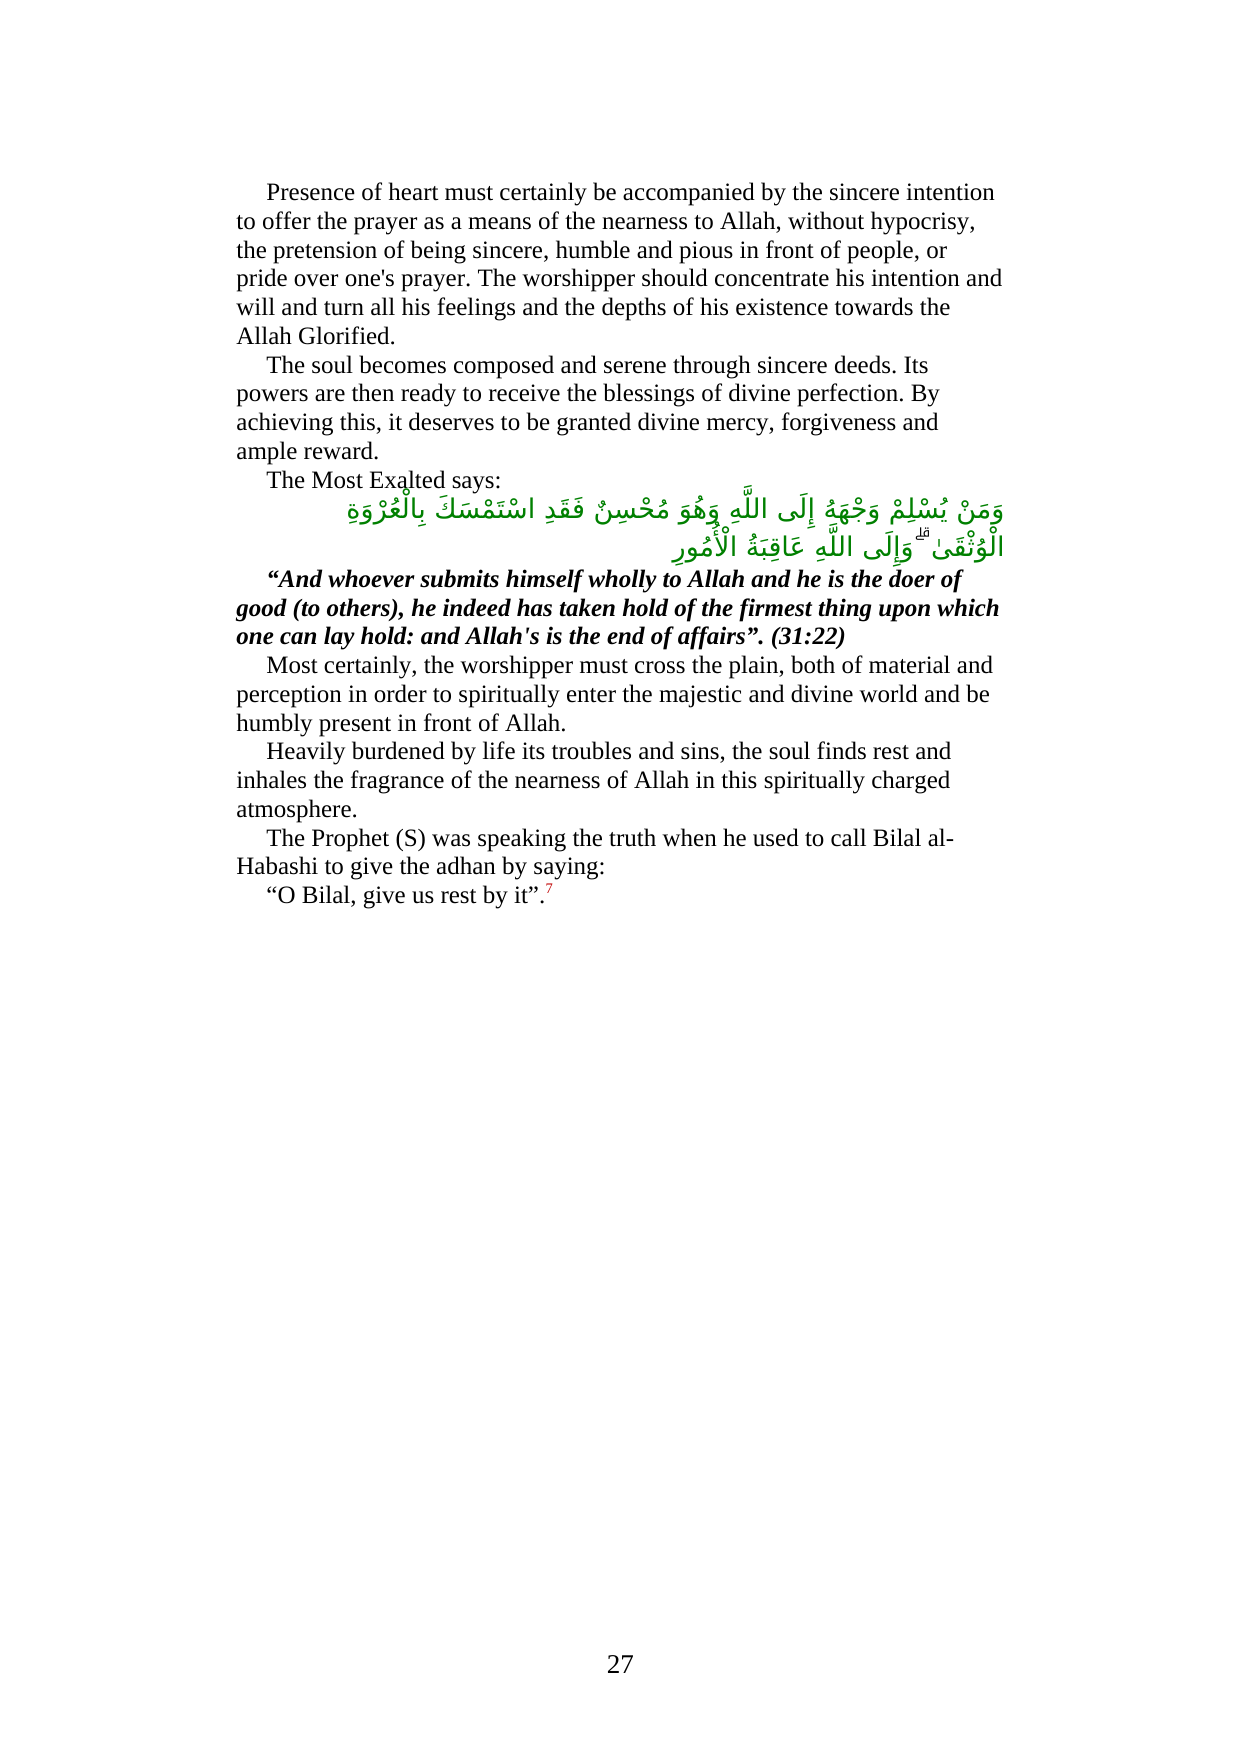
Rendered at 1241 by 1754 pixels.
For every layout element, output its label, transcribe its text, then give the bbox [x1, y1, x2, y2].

text “O Bilal, give us rest by it”.7 [236, 880, 1004, 909]
text The soul becomes composed and serene through sincere deeds. Its powers are then ready to receive the blessings of divine perfection. By achieving this, it deserves to be granted divine mercy, forgiveness and ample reward. [236, 350, 1004, 465]
text “And whoever submits himself wholly to Allah and he is the doer of good (to others), he indeed has taken hold of the firmest thing upon which one can lay hold: and Allah's is the end of affairs”. (31:22) [236, 564, 1004, 650]
text وَمَنْ يُسْلِمْ وَجْهَهُ إِلَى اللَّهِ وَهُوَ مُحْسِنٌ فَقَدِ اسْتَمْسَكَ بِالْعُرْوَةِ الْوُثْقَىٰ ۗ وَإِلَى اللَّهِ عَاقِبَةُ الْأُمُورِ [236, 493, 1004, 564]
text The Most Exalted says: [236, 465, 1004, 493]
text Most certainly, the worshipper must cross the plain, both of material and perception in order to spiritually enter the majestic and divine world and be humbly present in front of Allah. [236, 650, 1004, 736]
text Heavily burdened by life its troubles and sins, the soul finds rest and inhales the fragrance of the nearness of Allah in this spiritually charged atmosphere. [236, 736, 1004, 823]
text The Prophet (S) was speaking the truth when he used to call Bilal al-Habashi to give the adhan by saying: [236, 823, 1004, 880]
text Presence of heart must certainly be accompanied by the sincere intention to offer the prayer as a means of the nearness to Allah, without hypocrisy, the pretension of being sincere, humble and pious in front of people, or pride over one's prayer. The worshipper should concentrate his intention and will and turn all his feelings and the depths of his existence towards the Allah Glorified. [236, 177, 1004, 350]
